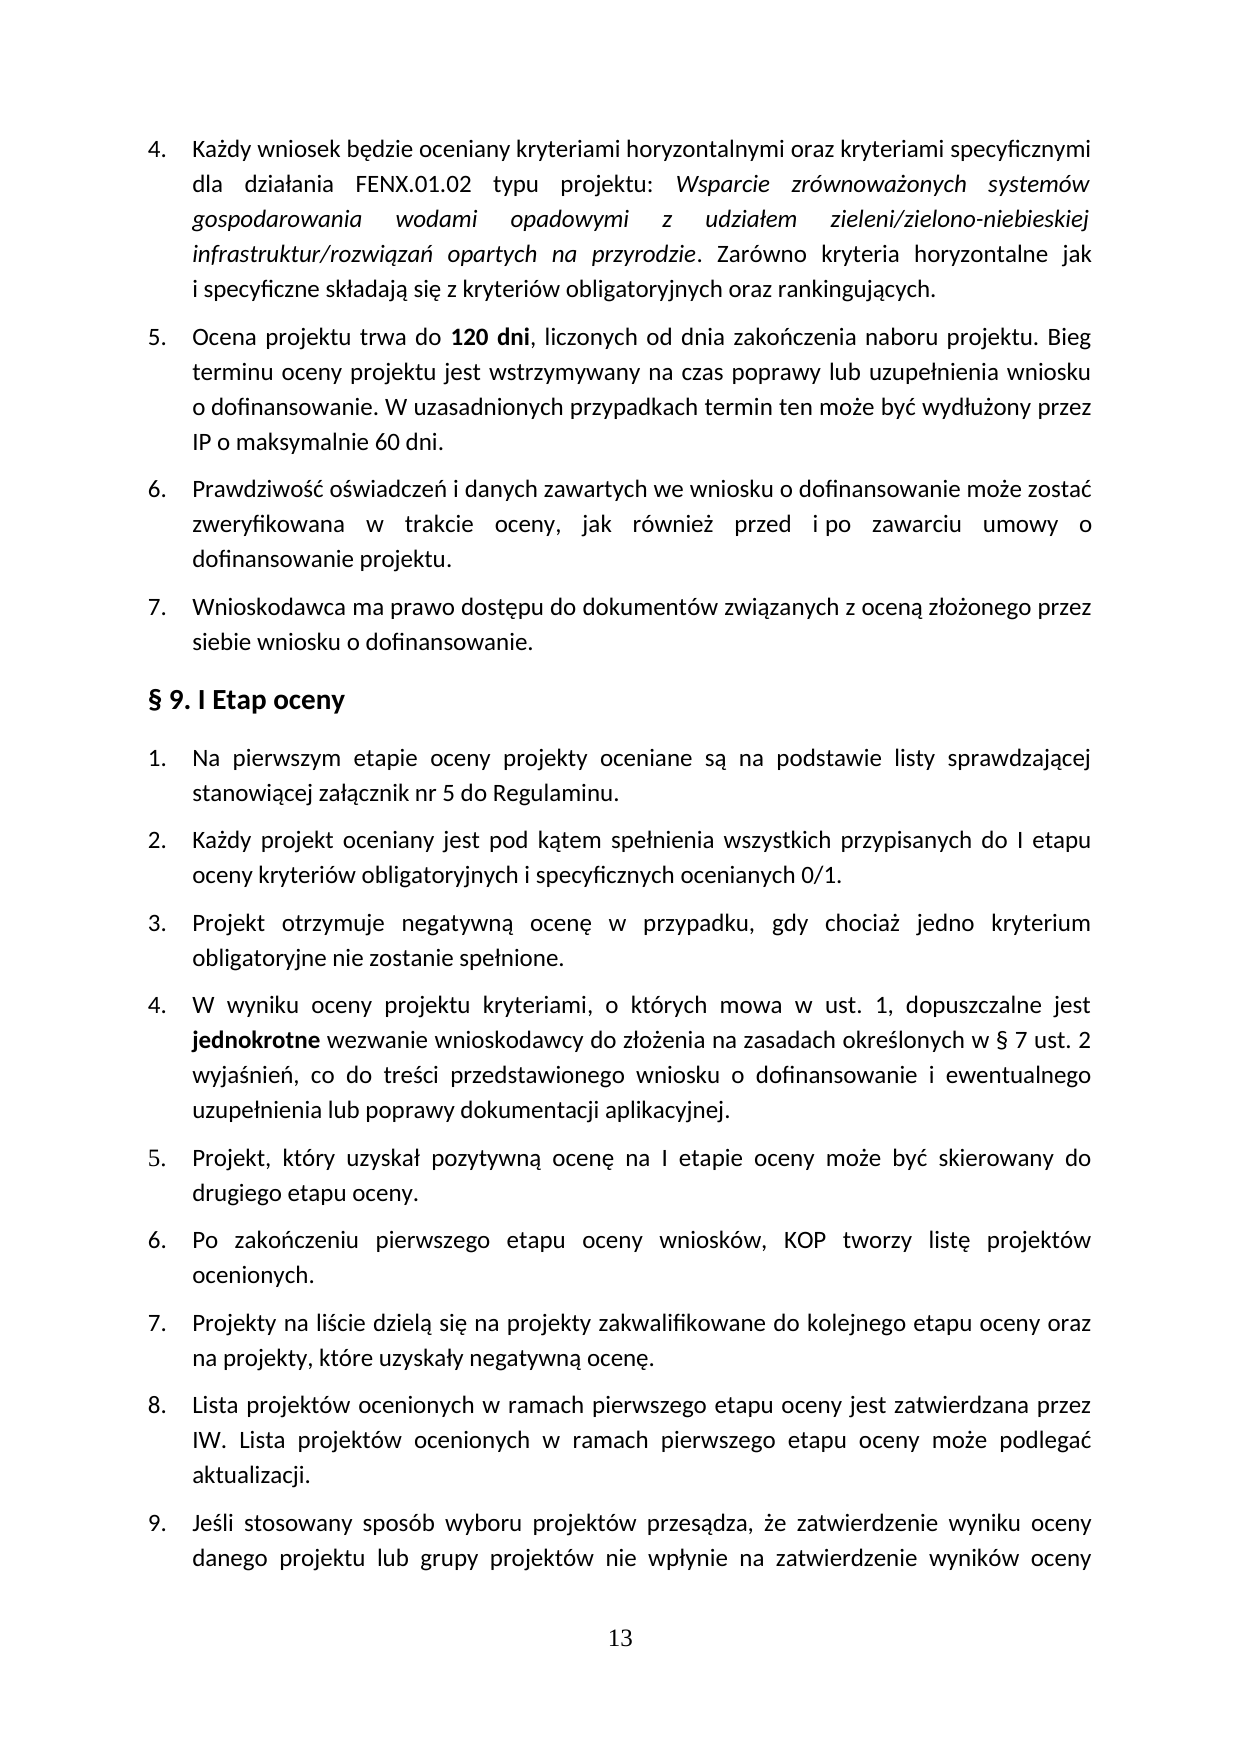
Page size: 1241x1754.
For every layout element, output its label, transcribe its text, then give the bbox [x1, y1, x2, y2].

list Wnioskodawca ma prawo dostępu do dokumentów związanych z oceną złożonego przez siebie wniosku o dofinansowanie. [148, 591, 1092, 656]
list Każdy projekt oceniany jest pod kątem spełnienia wszystkich przypisanych do I etapu oceny kryteriów obligatoryjnych i specyficznych ocenianych 0/1. [148, 824, 1092, 890]
list Każdy wniosek będzie oceniany kryteriami horyzontalnymi oraz kryteriami specyficznymi dla działania FENX.01.02 typu projektu: Wsparcie zrównoważonych systemów gospodarowania wodami opadowymi z udziałem zieleni/zielono-niebieskiej infrastruktur/rozwiązań opartych na przyrodzie. Zarówno kryteria horyzontalne jak i specyficzne składają się z kryteriów obligatoryjnych oraz rankingujących. [148, 133, 1092, 304]
list Projekt otrzymuje negatywną ocenę w przypadku, gdy chociaż jedno kryterium obligatoryjne nie zostanie spełnione. [148, 907, 1092, 973]
subtitle § 9. I Etap oceny [148, 681, 1092, 717]
list Projekt, który uzyskał pozytywną ocenę na I etapie oceny może być skierowany do drugiego etapu oceny. [148, 1142, 1092, 1208]
list Ocena projektu trwa do 120 dni, liczonych od dnia zakończenia naboru projektu. Bieg terminu oceny projektu jest wstrzymywany na czas poprawy lub uzupełnienia wniosku o dofinansowanie. W uzasadnionych przypadkach termin ten może być wydłużony przez IP o maksymalnie 60 dni. [148, 321, 1092, 456]
list Po zakończeniu pierwszego etapu oceny wniosków, KOP tworzy listę projektów ocenionych. [148, 1224, 1092, 1290]
list Prawdziwość oświadczeń i danych zawartych we wniosku o dofinansowanie może zostać zweryfikowana w trakcie oceny, jak również przed i po zawarciu umowy o dofinansowanie projektu. [148, 473, 1092, 574]
list Lista projektów ocenionych w ramach pierwszego etapu oceny jest zatwierdzana przez IW. Lista projektów ocenionych w ramach pierwszego etapu oceny może podlegać aktualizacji. [148, 1389, 1092, 1490]
list Projekty na liście dzielą się na projekty zakwalifikowane do kolejnego etapu oceny oraz na projekty, które uzyskały negatywną ocenę. [148, 1307, 1092, 1373]
list Na pierwszym etapie oceny projekty oceniane są na podstawie listy sprawdzającej stanowiącej załącznik nr 5 do Regulaminu. [148, 742, 1092, 808]
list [148, 1507, 1092, 1573]
list W wyniku oceny projektu kryteriami, o których mowa w ust. 1, dopuszczalne jest jednokrotne wezwanie wnioskodawcy do złożenia na zasadach określonych w § 7 ust. 2 wyjaśnień, co do treści przedstawionego wniosku o dofinansowanie i ewentualnego uzupełnienia lub poprawy dokumentacji aplikacyjnej. [148, 989, 1092, 1125]
